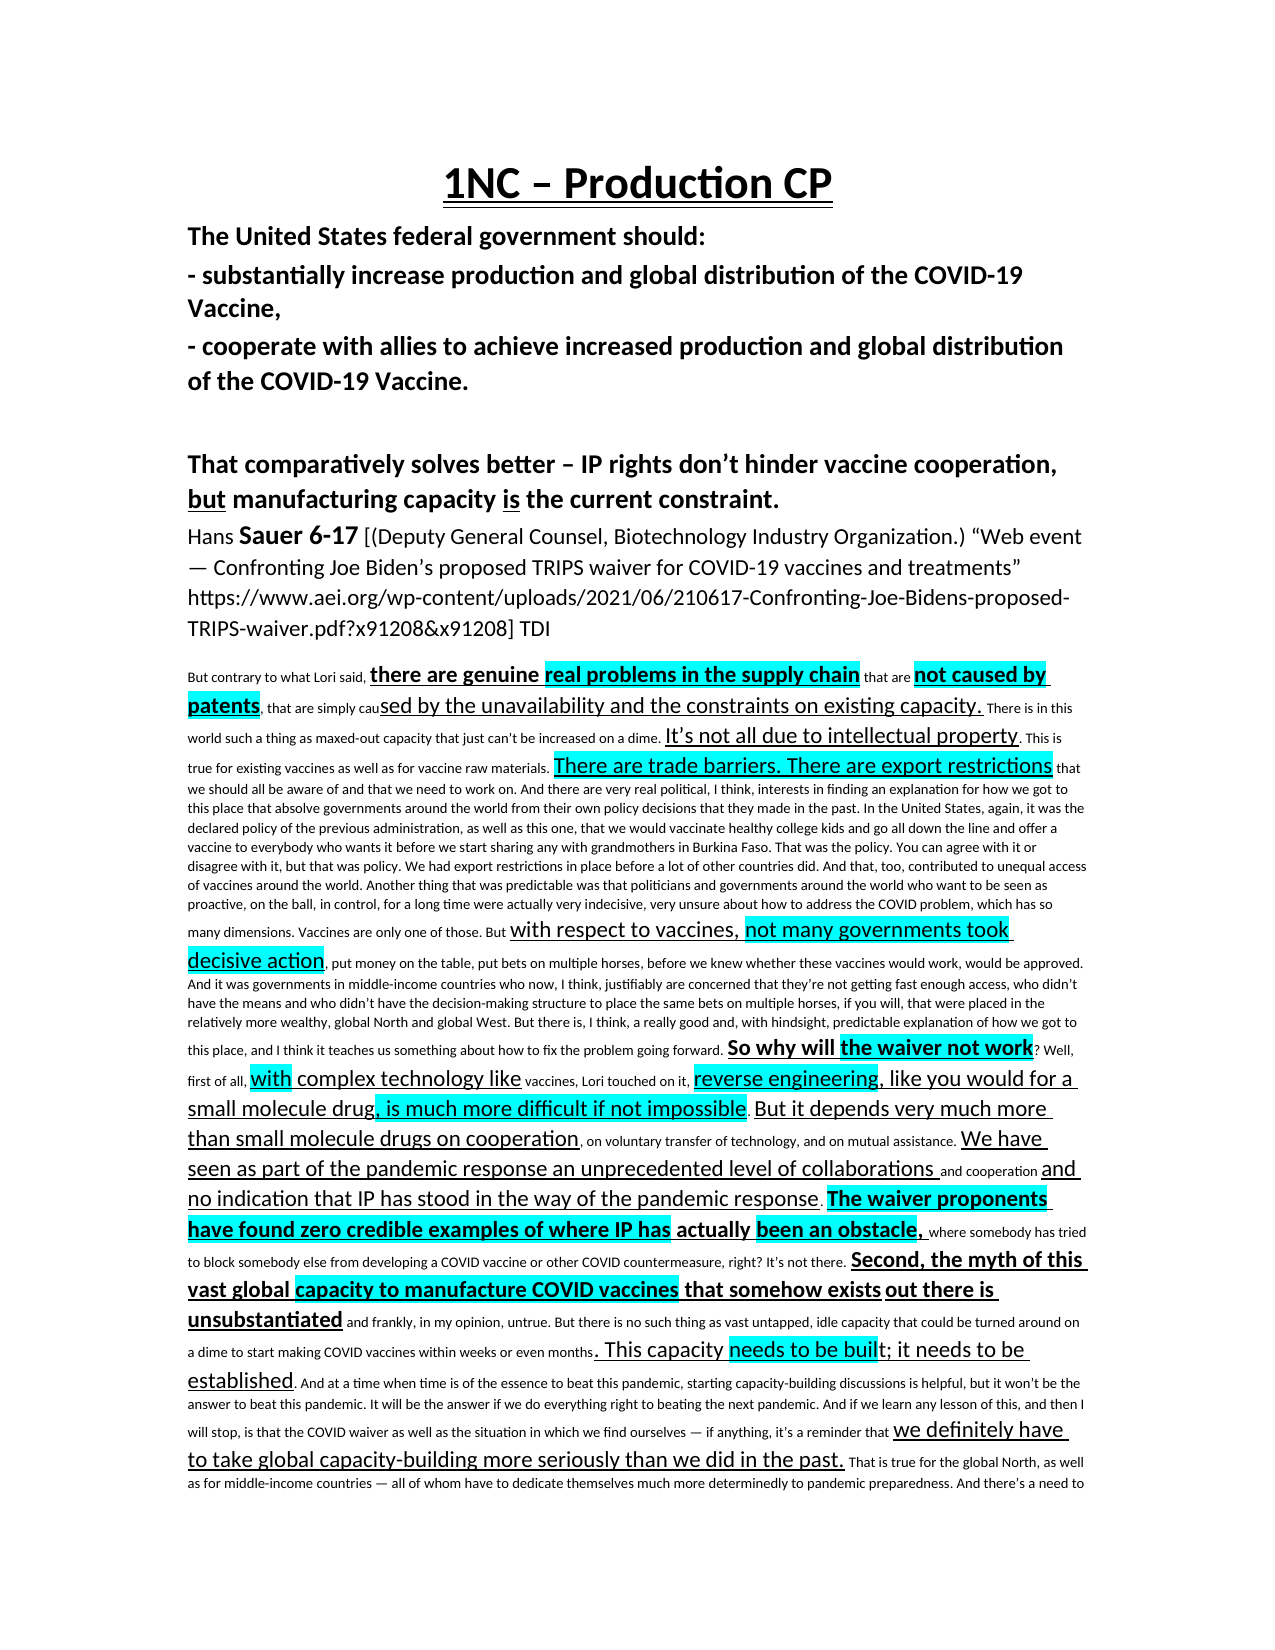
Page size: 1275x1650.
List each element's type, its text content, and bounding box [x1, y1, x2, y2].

text - substantially increase production and global distribution of the COVID-19 Vaccine, [187, 258, 1087, 324]
subtitle 1NC – Production CP [187, 154, 1087, 210]
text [187, 661, 1087, 1492]
subtitle The United States federal government should: [187, 219, 1087, 252]
text That comparatively solves better – IP rights don’t hinder vaccine cooperation, but manufacturing capacity is the current constraint. [187, 447, 1087, 515]
text - cooperate with allies to achieve increased production and global distribution of the COVID-19 Vaccine. [187, 329, 1087, 397]
text Hans Sauer 6-17 [(Deputy General Counsel, Biotechnology Industry Organization.) “Web event — Confronting Joe Biden’s proposed TRIPS waiver for COVID-19 vaccines and treatments” https://www.aei.org/wp-content/uploads/2021/06/210617-Confronting-Joe-Bidens-proposed-TRIPS-waiver.pdf?x91208&x91208] TDI [187, 518, 1087, 642]
